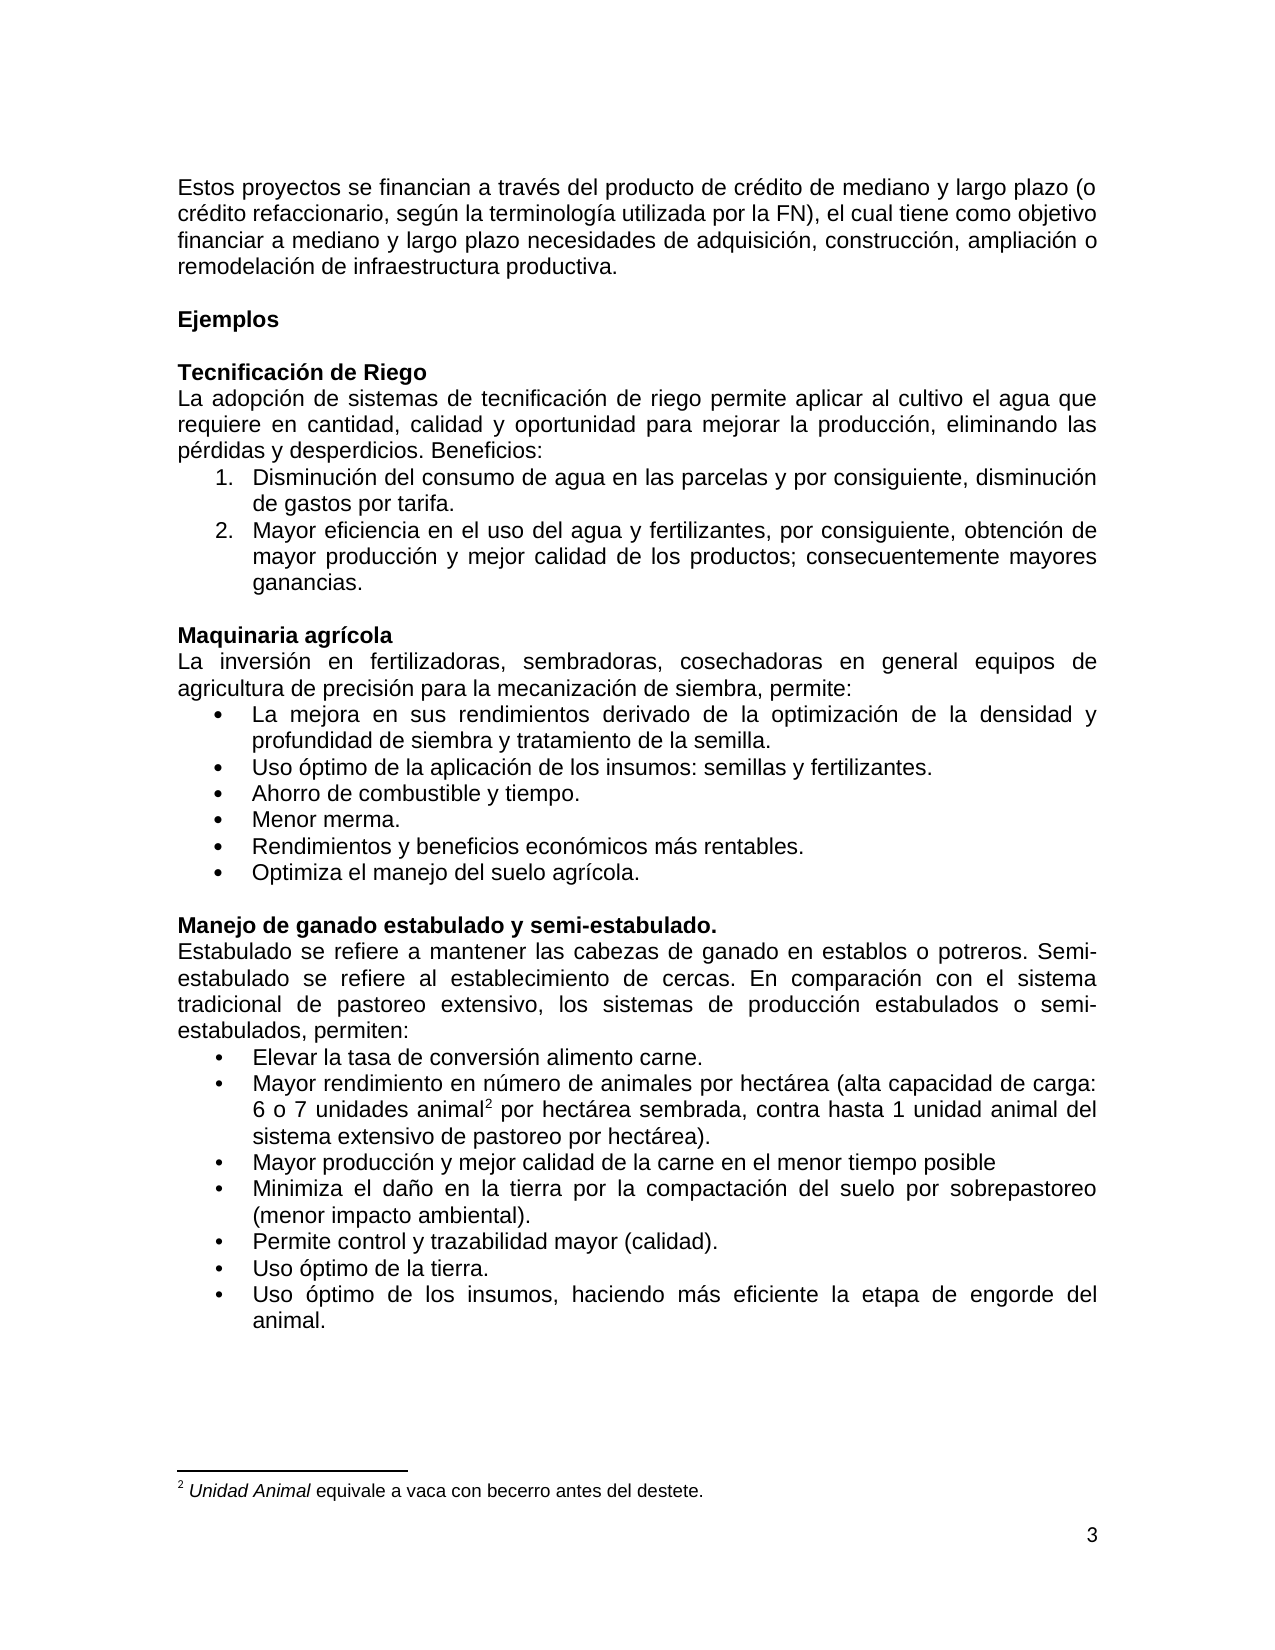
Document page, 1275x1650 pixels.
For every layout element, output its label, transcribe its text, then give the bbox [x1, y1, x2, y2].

list Ahorro de combustible y tiempo. [214, 780, 1098, 806]
list Uso óptimo de la tierra. [215, 1254, 1098, 1281]
list Mayor rendimiento en número de animales por hectárea (alta capacidad de carga: 6 o 7 unidades animal por hectárea sembrada, contra hasta 1 unidad animal del sistema extensivo de pastoreo por hectárea). [215, 1070, 1098, 1149]
list Permite control y trazabilidad mayor (calidad). [215, 1228, 1098, 1254]
list Mayor eficiencia en el uso del agua y fertilizantes, por consiguiente, obtención de mayor producción y mejor calidad de los productos; consecuentemente mayores ganancias. [215, 517, 1098, 596]
text Estabulado se refiere a mantener las cabezas de ganado en establos o potreros. Semi-estabulado se refiere al establecimiento de cercas. En comparación con el sistema tradicional de pastoreo extensivo, los sistemas de producción estabulados o semi-estabulados, permiten: [177, 938, 1098, 1044]
list Menor merma. [214, 806, 1098, 833]
text La adopción de sistemas de tecnificación de riego permite aplicar al cultivo el agua que requiere en cantidad, calidad y oportunidad para mejorar la producción, eliminando las pérdidas y desperdicios. Beneficios: [177, 385, 1098, 464]
list Elevar la tasa de conversión alimento carne. [215, 1044, 1098, 1070]
list Uso óptimo de los insumos, haciendo más eficiente la etapa de engorde del animal. [215, 1281, 1098, 1333]
list Mayor producción y mejor calidad de la carne en el menor tiempo posible [215, 1149, 1098, 1175]
text Estos proyectos se financian a través del producto de crédito de mediano y largo plazo (o crédito refaccionario, según la terminología utilizada por la FN), el cual tiene como objetivo financiar a mediano y largo plazo necesidades de adquisición, construcción, ampliación o remodelación de infraestructura productiva. [177, 174, 1098, 279]
text Tecnificación de Riego [177, 358, 1098, 385]
text Maquinaria agrícola [177, 622, 1098, 648]
text Ejemplos [177, 306, 1098, 332]
list Uso óptimo de la aplicación de los insumos: semillas y fertilizantes. [214, 754, 1098, 780]
list La mejora en sus rendimientos derivado de la optimización de la densidad y profundidad de siembra y tratamiento de la semilla. [214, 701, 1098, 754]
list Rendimientos y beneficios económicos más rentables. [214, 833, 1098, 859]
list Minimiza el daño en la tierra por la compactación del suelo por sobrepastoreo (menor impacto ambiental). [215, 1175, 1098, 1228]
list Disminución del consumo de agua en las parcelas y por consiguiente, disminución de gastos por tarifa. [215, 464, 1098, 517]
text La inversión en fertilizadoras, sembradoras, cosechadoras en general equipos de agricultura de precisión para la mecanización de siembra, permite: [177, 648, 1098, 701]
text Manejo de ganado estabulado y semi-estabulado. [177, 912, 1098, 938]
list Optimiza el manejo del suelo agrícola. [214, 859, 1098, 886]
